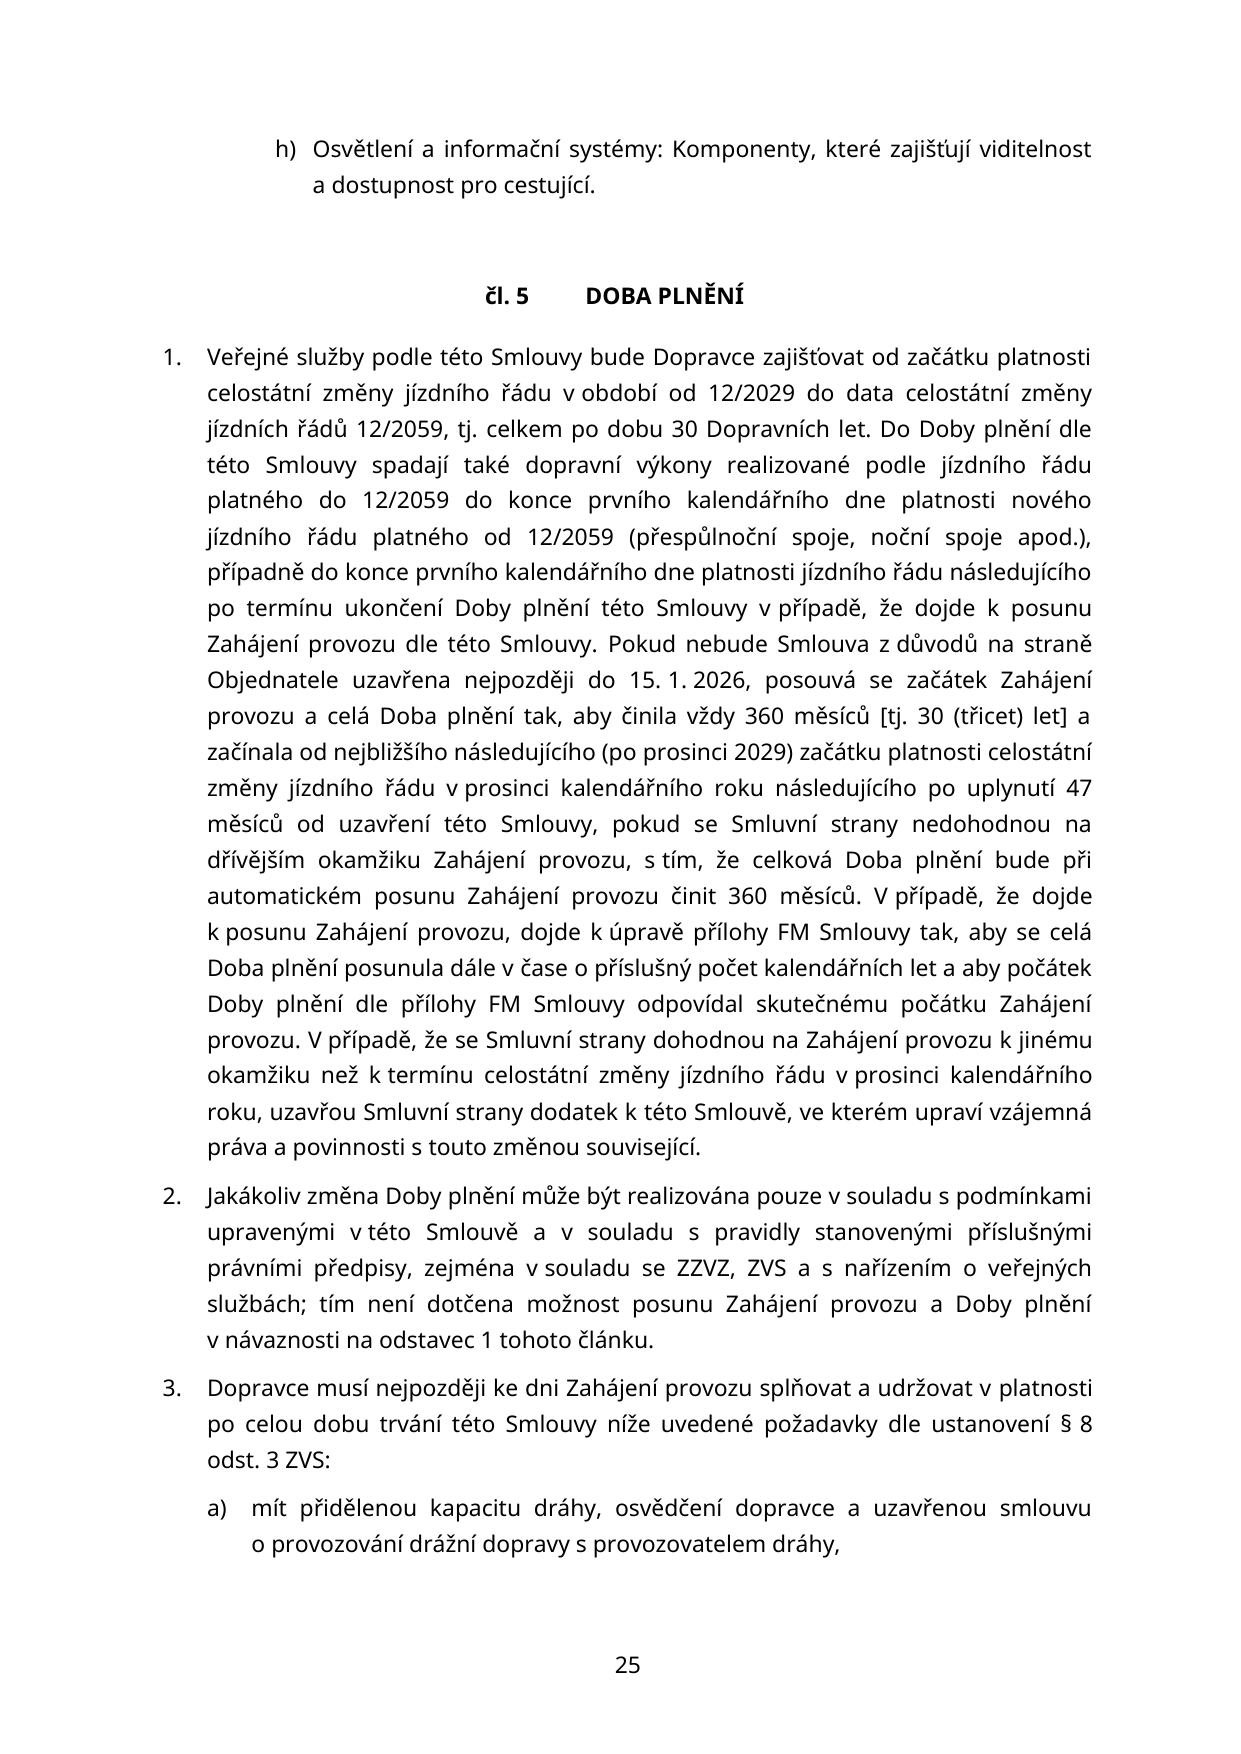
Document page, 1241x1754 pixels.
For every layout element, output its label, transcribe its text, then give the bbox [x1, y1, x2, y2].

list Dopravce musí nejpozději ke dni Zahájení provozu splňovat a udržovat v platnosti po celou dobu trvání této Smlouvy níže uvedené požadavky dle ustanovení § 8 odst. 3 ZVS: [162, 1372, 1093, 1475]
subtitle DOBA PLNĚNÍ [162, 280, 1093, 311]
list mít přidělenou kapacitu dráhy, osvědčení dopravce a uzavřenou smlouvu o provozování drážní dopravy s provozovatelem dráhy, [207, 1492, 1093, 1559]
list Jakákoliv změna Doby plnění může být realizována pouze v souladu s podmínkami upravenými v této Smlouvě a v souladu s pravidly stanovenými příslušnými právními předpisy, zejména v souladu se ZZVZ, ZVS a s nařízením o veřejných službách; tím není dotčena možnost posunu Zahájení provozu a Doby plnění v návaznosti na odstavec 1 tohoto článku. [162, 1180, 1093, 1355]
list Osvětlení a informační systémy: Komponenty, které zajišťují viditelnost a dostupnost pro cestující. [275, 133, 1093, 200]
list Veřejné služby podle této Smlouvy bude Dopravce zajišťovat od začátku platnosti celostátní změny jízdního řádu v období od 12/2029 do data celostátní změny jízdních řádů 12/2059, tj. celkem po dobu 30 Dopravních let. Do Doby plnění dle této Smlouvy spadají také dopravní výkony realizované podle jízdního řádu platného do 12/2059 do konce prvního kalendářního dne platnosti nového jízdního řádu platného od 12/2059 (přespůlnoční spoje, noční spoje apod.), případně do konce prvního kalendářního dne platnosti jízdního řádu následujícího po termínu ukončení Doby plnění této Smlouvy v případě, že dojde k posunu Zahájení provozu dle této Smlouvy. Pokud nebude Smlouva z důvodů na straně Objednatele uzavřena nejpozději do 15. 1. 2026, posouvá se začátek Zahájení provozu a celá Doba plnění tak, aby činila vždy 360 měsíců [tj. 30 (třicet) let] a začínala od nejbližšího následujícího (po prosinci 2029) začátku platnosti celostátní změny jízdního řádu v prosinci kalendářního roku následujícího po uplynutí 47 měsíců od uzavření této Smlouvy, pokud se Smluvní strany nedohodnou na dřívějším okamžiku Zahájení provozu, s tím, že celková Doba plnění bude při automatickém posunu Zahájení provozu činit 360 měsíců. V případě, že dojde k posunu Zahájení provozu, dojde k úpravě přílohy FM Smlouvy tak, aby se celá Doba plnění posunula dále v čase o příslušný počet kalendářních let a aby počátek Doby plnění dle přílohy FM Smlouvy odpovídal skutečnému počátku Zahájení provozu. V případě, že se Smluvní strany dohodnou na Zahájení provozu k jinému okamžiku než k termínu celostátní změny jízdního řádu v prosinci kalendářního roku, uzavřou Smluvní strany dodatek k této Smlouvě, ve kterém upraví vzájemná práva a povinnosti s touto změnou související. [162, 341, 1093, 1163]
